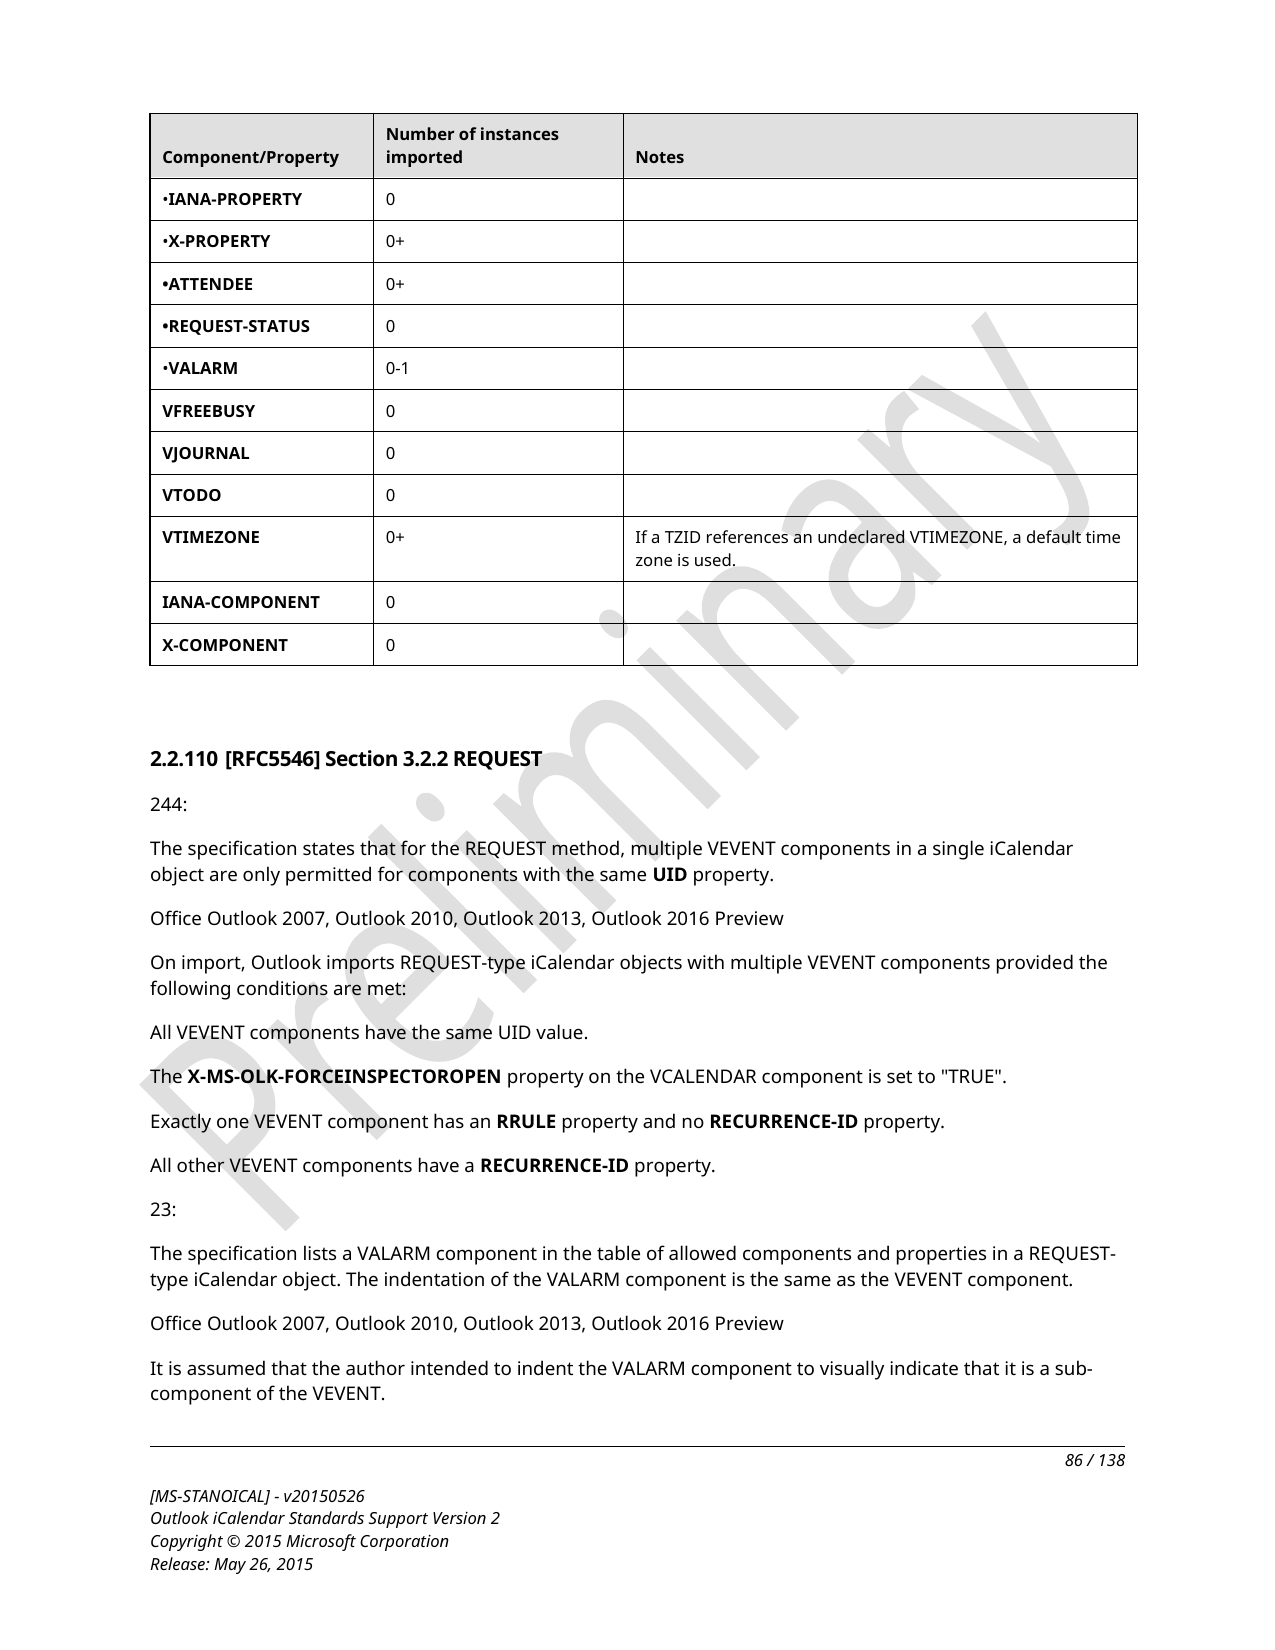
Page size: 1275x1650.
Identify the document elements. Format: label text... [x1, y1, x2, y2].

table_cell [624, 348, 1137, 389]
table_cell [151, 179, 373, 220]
text The specification states that for the REQUEST method, multiple VEVENT components in a single iCalendar object are only permitted for components with the same UID property. [150, 836, 1125, 887]
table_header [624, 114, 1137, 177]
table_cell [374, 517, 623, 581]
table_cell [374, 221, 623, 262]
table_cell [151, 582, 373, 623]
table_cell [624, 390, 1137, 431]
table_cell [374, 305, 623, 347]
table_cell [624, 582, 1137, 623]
text The specification lists a VALARM component in the table of allowed components and properties in a REQUEST-type iCalendar object. The indentation of the VALARM component is the same as the VEVENT component. [150, 1241, 1125, 1292]
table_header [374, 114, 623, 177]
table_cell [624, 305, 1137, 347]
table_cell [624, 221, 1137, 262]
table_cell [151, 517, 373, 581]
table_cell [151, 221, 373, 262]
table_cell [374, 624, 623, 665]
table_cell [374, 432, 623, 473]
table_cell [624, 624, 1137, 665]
subtitle [RFC5546] Section 3.2.2 REQUEST [150, 744, 1125, 772]
text Office Outlook 2007, Outlook 2010, Outlook 2013, Outlook 2016 Preview [150, 905, 1125, 931]
text V0244: [150, 791, 1125, 817]
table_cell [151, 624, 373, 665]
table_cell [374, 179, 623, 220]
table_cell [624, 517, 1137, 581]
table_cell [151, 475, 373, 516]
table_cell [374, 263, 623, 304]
text On import, Outlook imports REQUEST-type iCalendar objects with multiple VEVENT components provided the following conditions are met: [150, 949, 1125, 1001]
text Office Outlook 2007, Outlook 2010, Outlook 2013, Outlook 2016 Preview [150, 1311, 1125, 1336]
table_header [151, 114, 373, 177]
text All VEVENT components have the same UID value. [150, 1019, 1125, 1045]
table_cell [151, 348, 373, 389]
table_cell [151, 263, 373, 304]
text The X-MS-OLK-FORCEINSPECTOROPEN property on the VCALENDAR component is set to "TRUE". [150, 1064, 1125, 1089]
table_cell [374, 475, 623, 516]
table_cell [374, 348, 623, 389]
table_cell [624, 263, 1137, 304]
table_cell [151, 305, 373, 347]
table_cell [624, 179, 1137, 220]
text Exactly one VEVENT component has an RRULE property and no RECURRENCE-ID property. [150, 1108, 1125, 1133]
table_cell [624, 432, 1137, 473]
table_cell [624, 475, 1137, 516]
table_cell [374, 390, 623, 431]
text C0023: [150, 1196, 1125, 1222]
text It is assumed that the author intended to indent the VALARM component to visually indicate that it is a sub-component of the VEVENT. [150, 1355, 1125, 1406]
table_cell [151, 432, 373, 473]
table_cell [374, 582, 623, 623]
text All other VEVENT components have a RECURRENCE-ID property. [150, 1152, 1125, 1178]
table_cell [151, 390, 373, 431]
